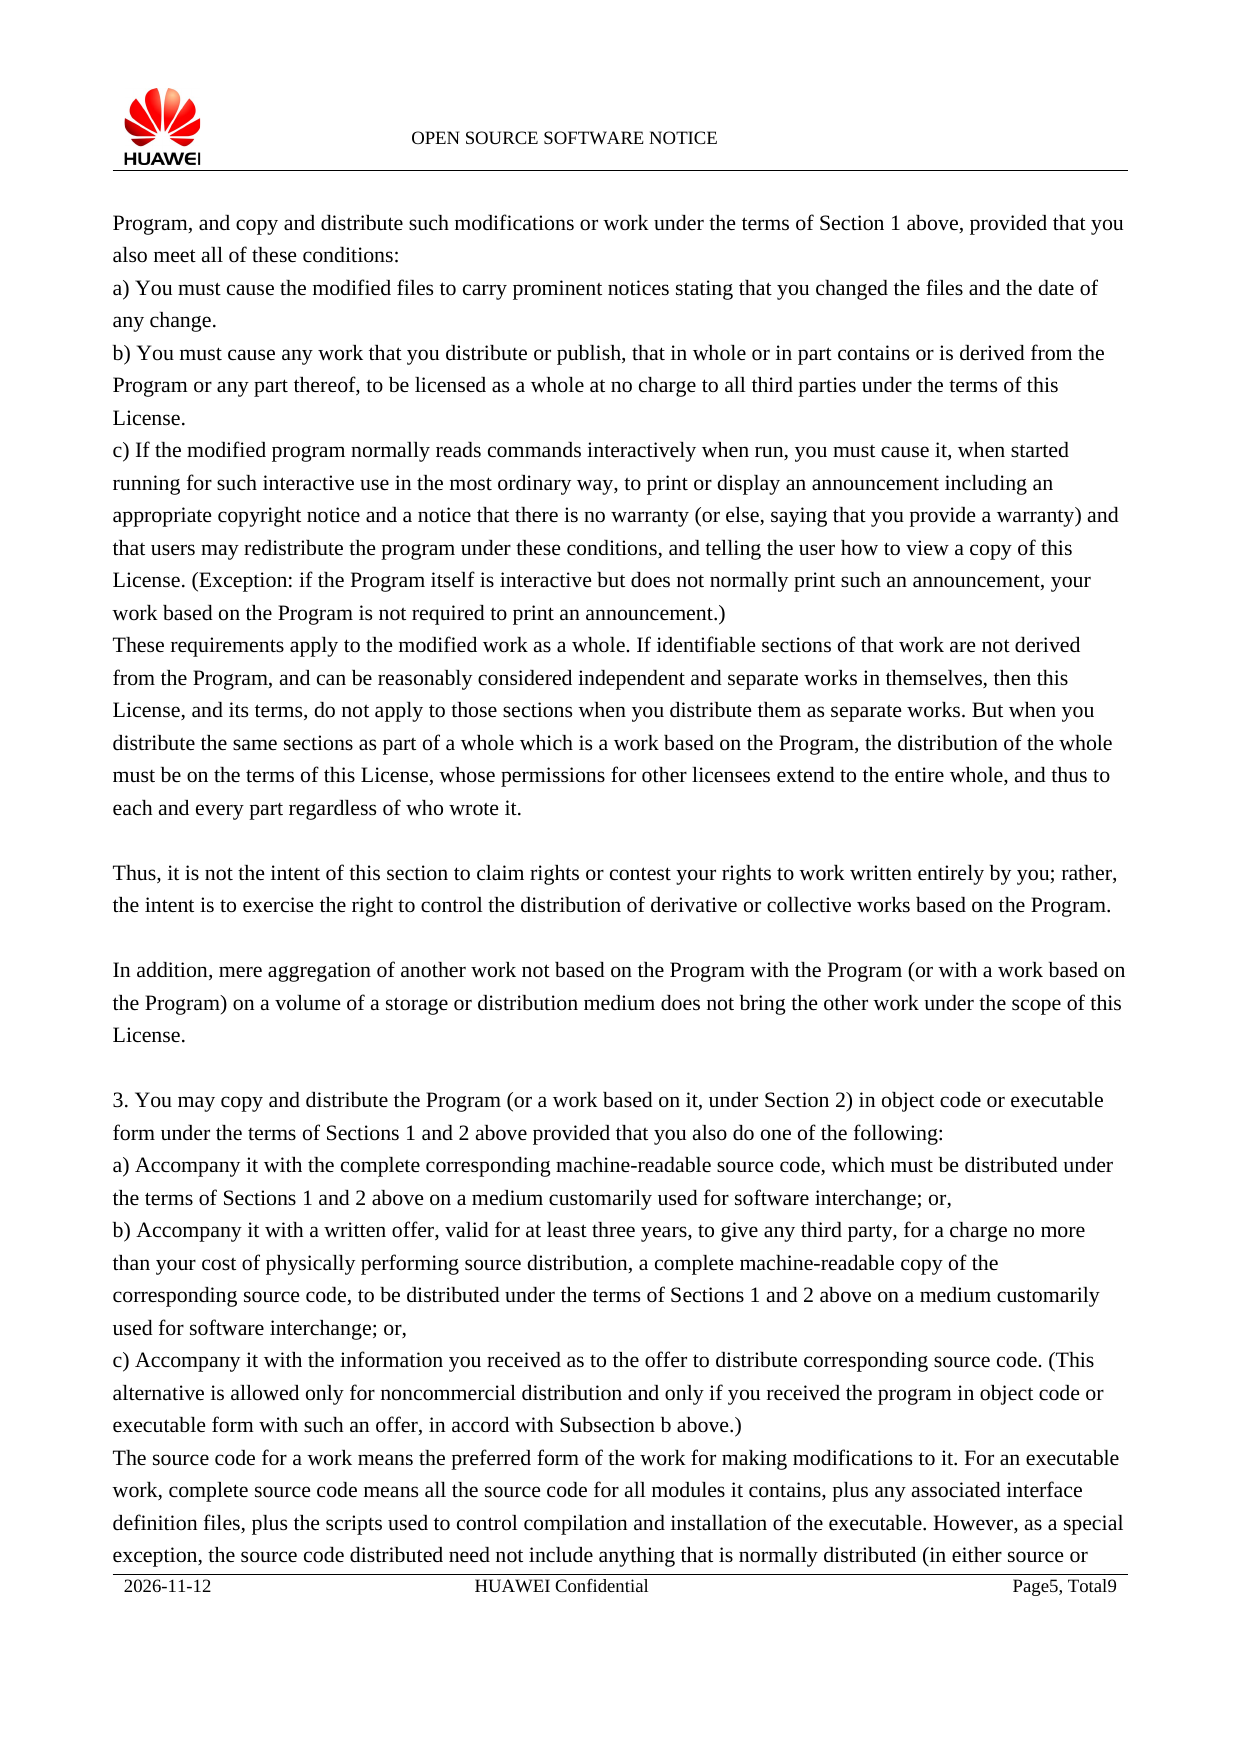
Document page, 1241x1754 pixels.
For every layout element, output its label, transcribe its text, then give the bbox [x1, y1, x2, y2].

picture [124, 88, 201, 165]
